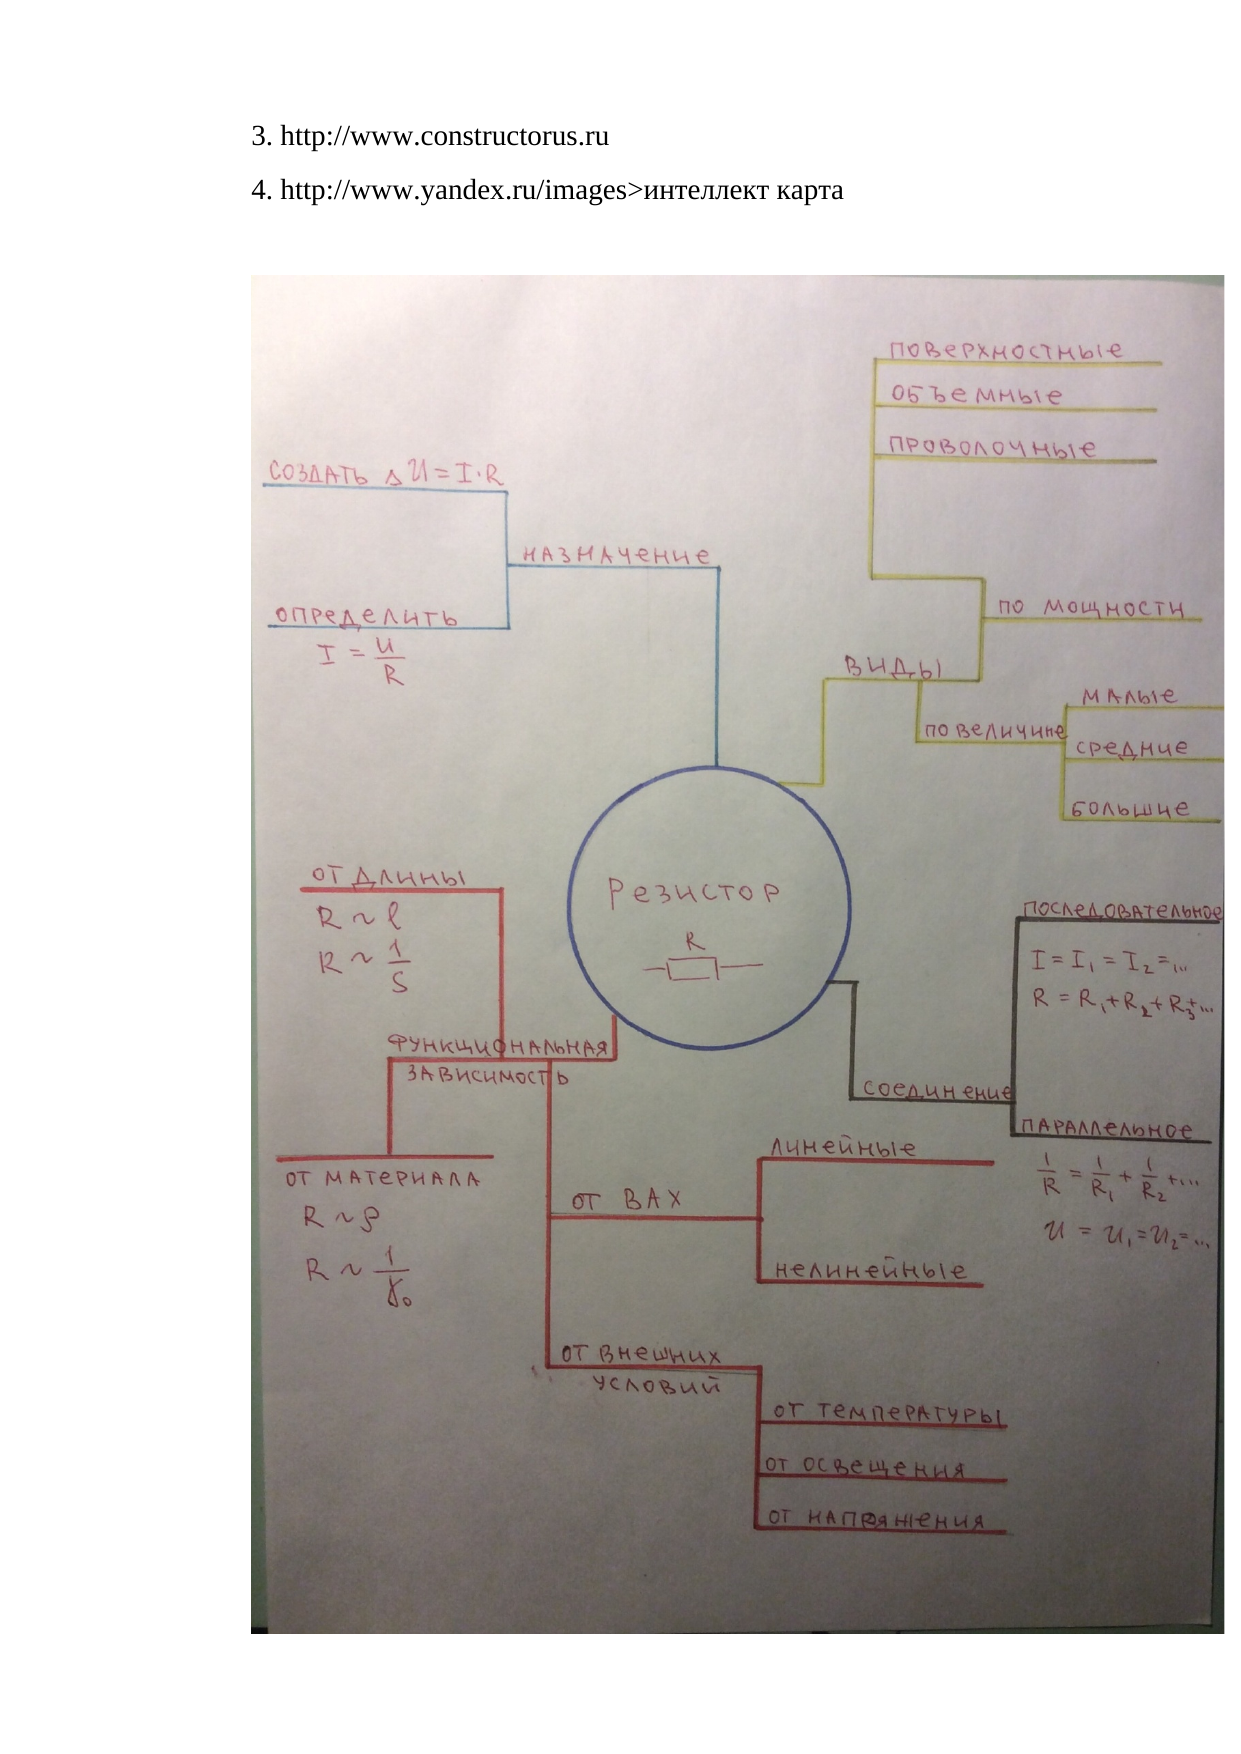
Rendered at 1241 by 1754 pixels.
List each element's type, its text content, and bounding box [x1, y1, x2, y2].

text 4. http://www.yandex.ru/images>интеллект карта [177, 172, 1152, 206]
text 3. http://www.constructorus.ru [177, 118, 1152, 152]
picture [251, 275, 1225, 1634]
